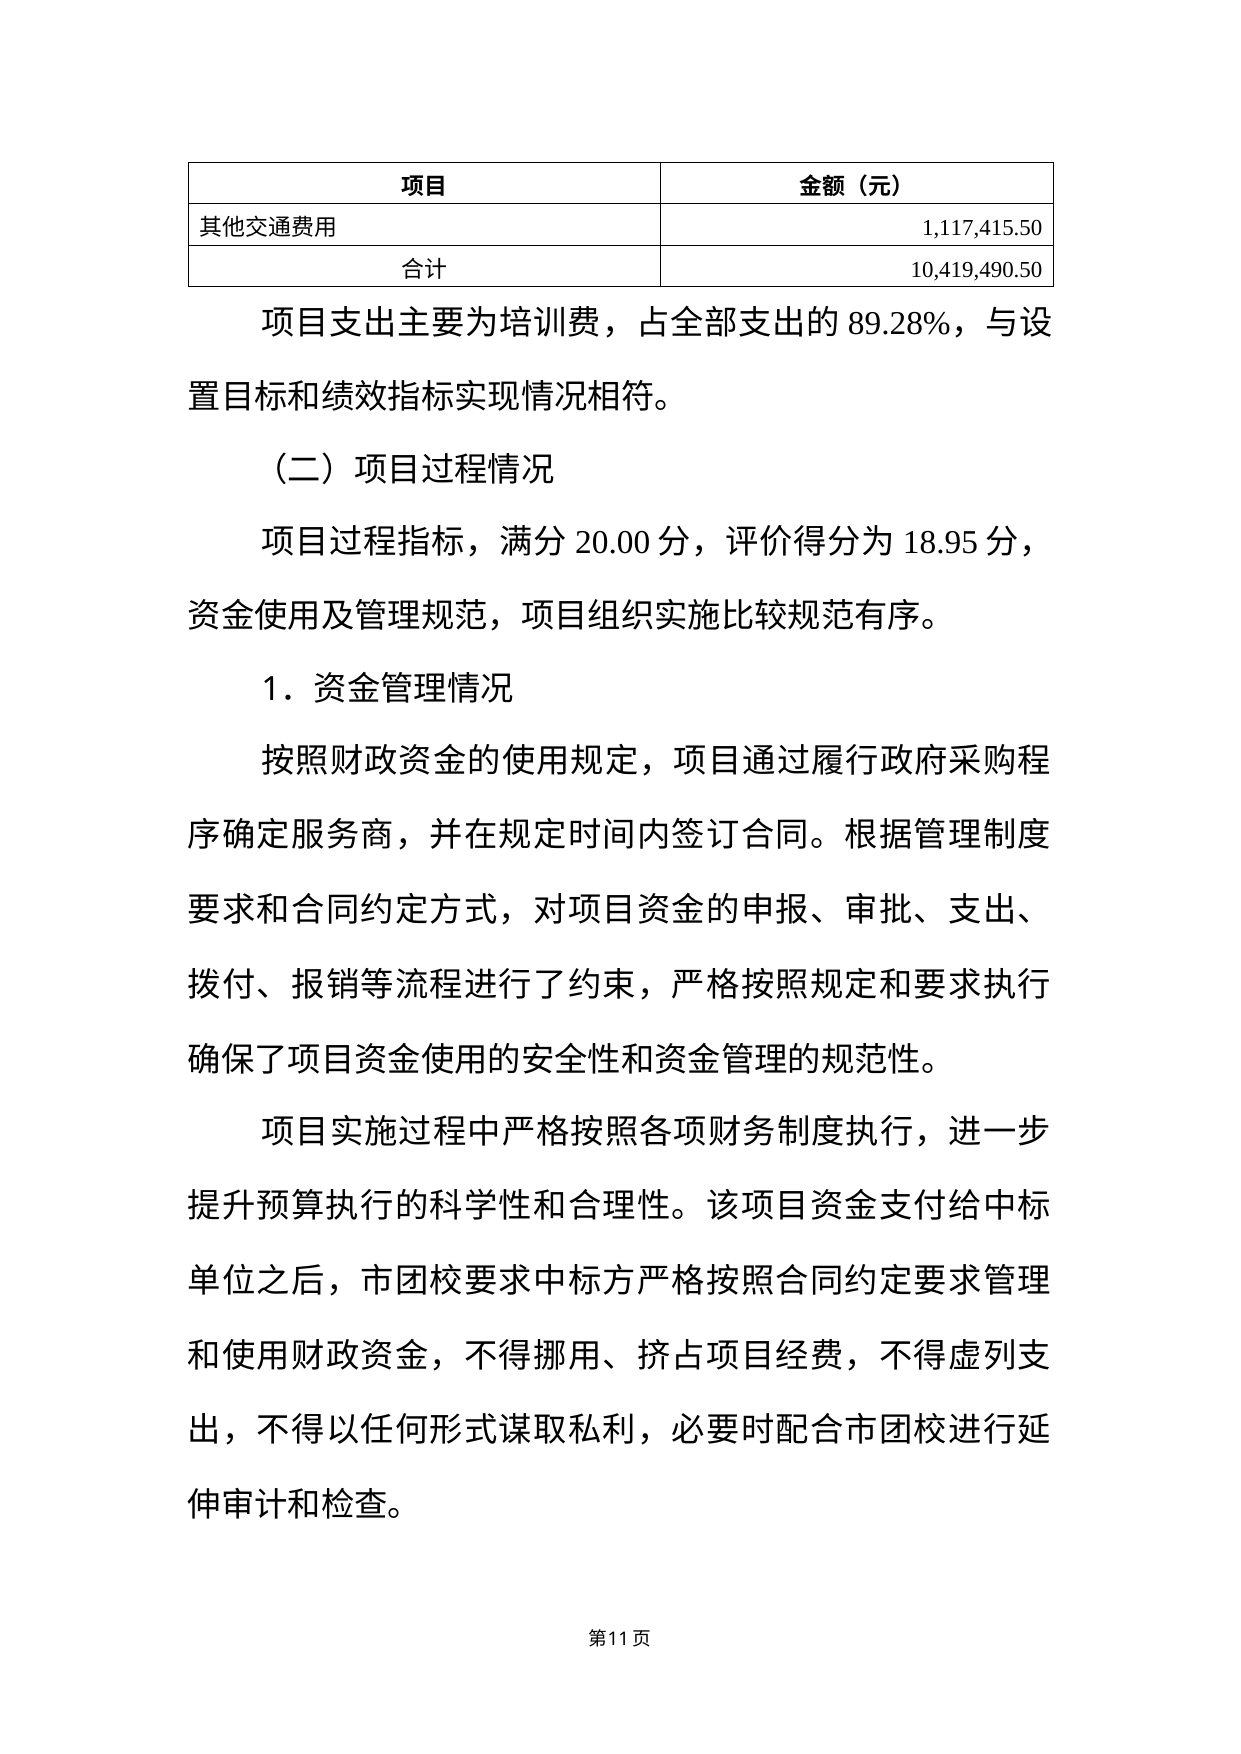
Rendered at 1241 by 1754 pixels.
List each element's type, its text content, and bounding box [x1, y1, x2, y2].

text 按照财政资金的使用规定，项目通过履行政府采购程序确定服务商，并在规定时间内签订合同。根据管理制度要求和合同约定方式，对项目资金的申报、审批、支出、拨付、报销等流程进行了约束，严格按照规定和要求执行，确保了项目资金使用的安全性和资金管理的规范性。 [187, 725, 1053, 1089]
table_cell 其他交通费用 [189, 204, 660, 245]
table_header 金额（元） [661, 163, 1053, 203]
subtitle （二）项目过程情况 [187, 434, 1053, 499]
text 项目实施过程中严格按照各项财务制度执行，进一步提升预算执行的科学性和合理性。该项目资金支付给中标单位之后，市团校要求中标方严格按照合同约定要求管理和使用财政资金，不得挪用、挤占项目经费，不得虚列支出，不得以任何形式谋取私利，必要时配合市团校进行延伸审计和检查。 [187, 1096, 1053, 1534]
text 项目过程指标，满分20.00分，评价得分为18.95分，资金使用及管理规范，项目组织实施比较规范有序。 [187, 506, 1053, 646]
table_cell 1,117,415.50 [661, 204, 1053, 245]
table_cell 合计 [189, 246, 660, 286]
text 项目支出主要为培训费，占全部支出的89.28%，与设置目标和绩效指标实现情况相符。 [187, 287, 1053, 427]
subtitle 1．资金管理情况 [261, 653, 1053, 718]
table_header 项目 [189, 163, 660, 203]
table_cell 10,419,490.50 [661, 246, 1053, 286]
